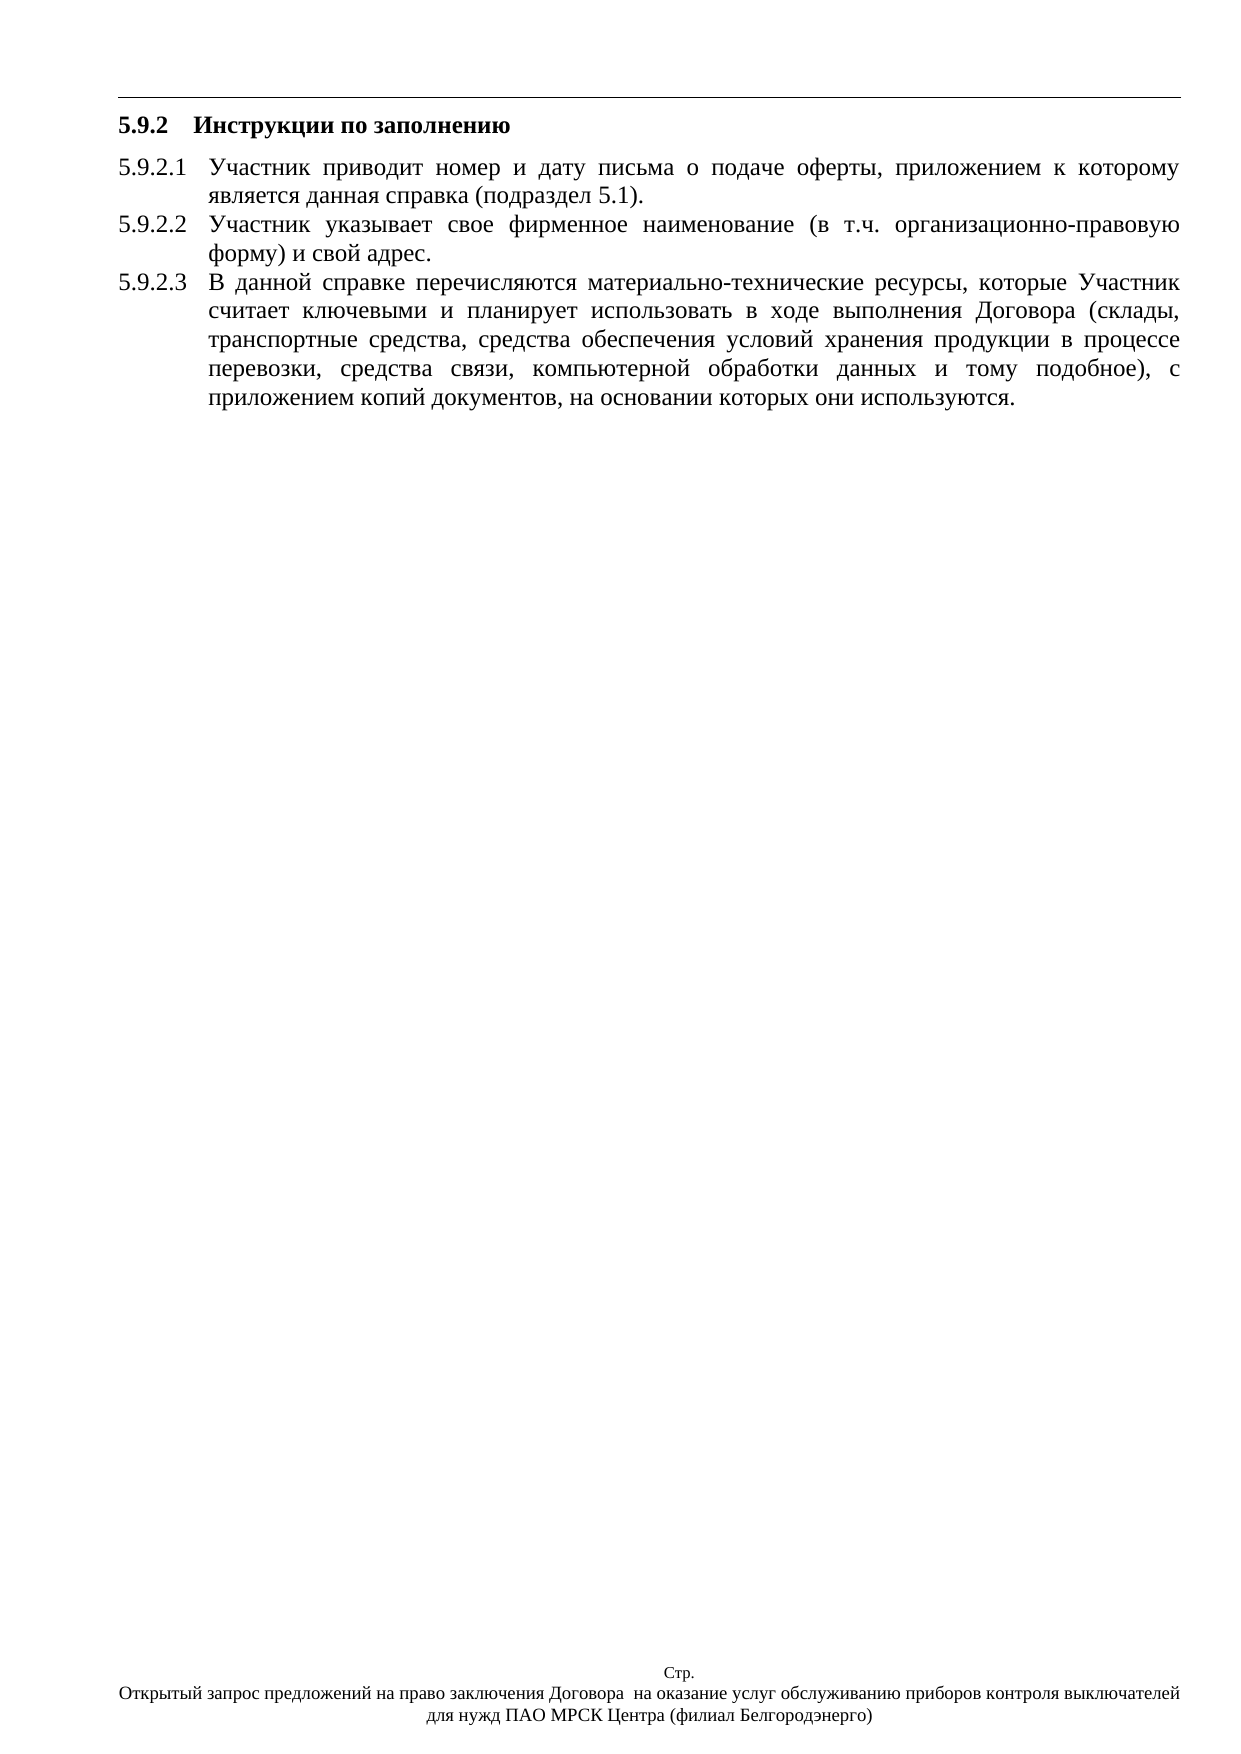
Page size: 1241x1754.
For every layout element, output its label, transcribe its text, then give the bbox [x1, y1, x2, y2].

list Участник указывает свое фирменное наименование (в т.ч. организационно-правовую форму) и свой адрес. [118, 209, 1181, 267]
list Участник приводит номер и дату письма о подаче оферты, приложением к которому является данная справка (подраздел 5.1). [118, 152, 1181, 209]
subtitle Инструкции по заполнению [118, 111, 1181, 139]
list В данной справке перечисляются материально-технические ресурсы, которые Участник считает ключевыми и планирует использовать в ходе выполнения Договора (склады, транспортные средства, средства обеспечения условий хранения продукции в процессе перевозки, средства связи, компьютерной обработки данных и тому подобное), с приложением копий документов, на основании которых они используются. [118, 267, 1181, 411]
